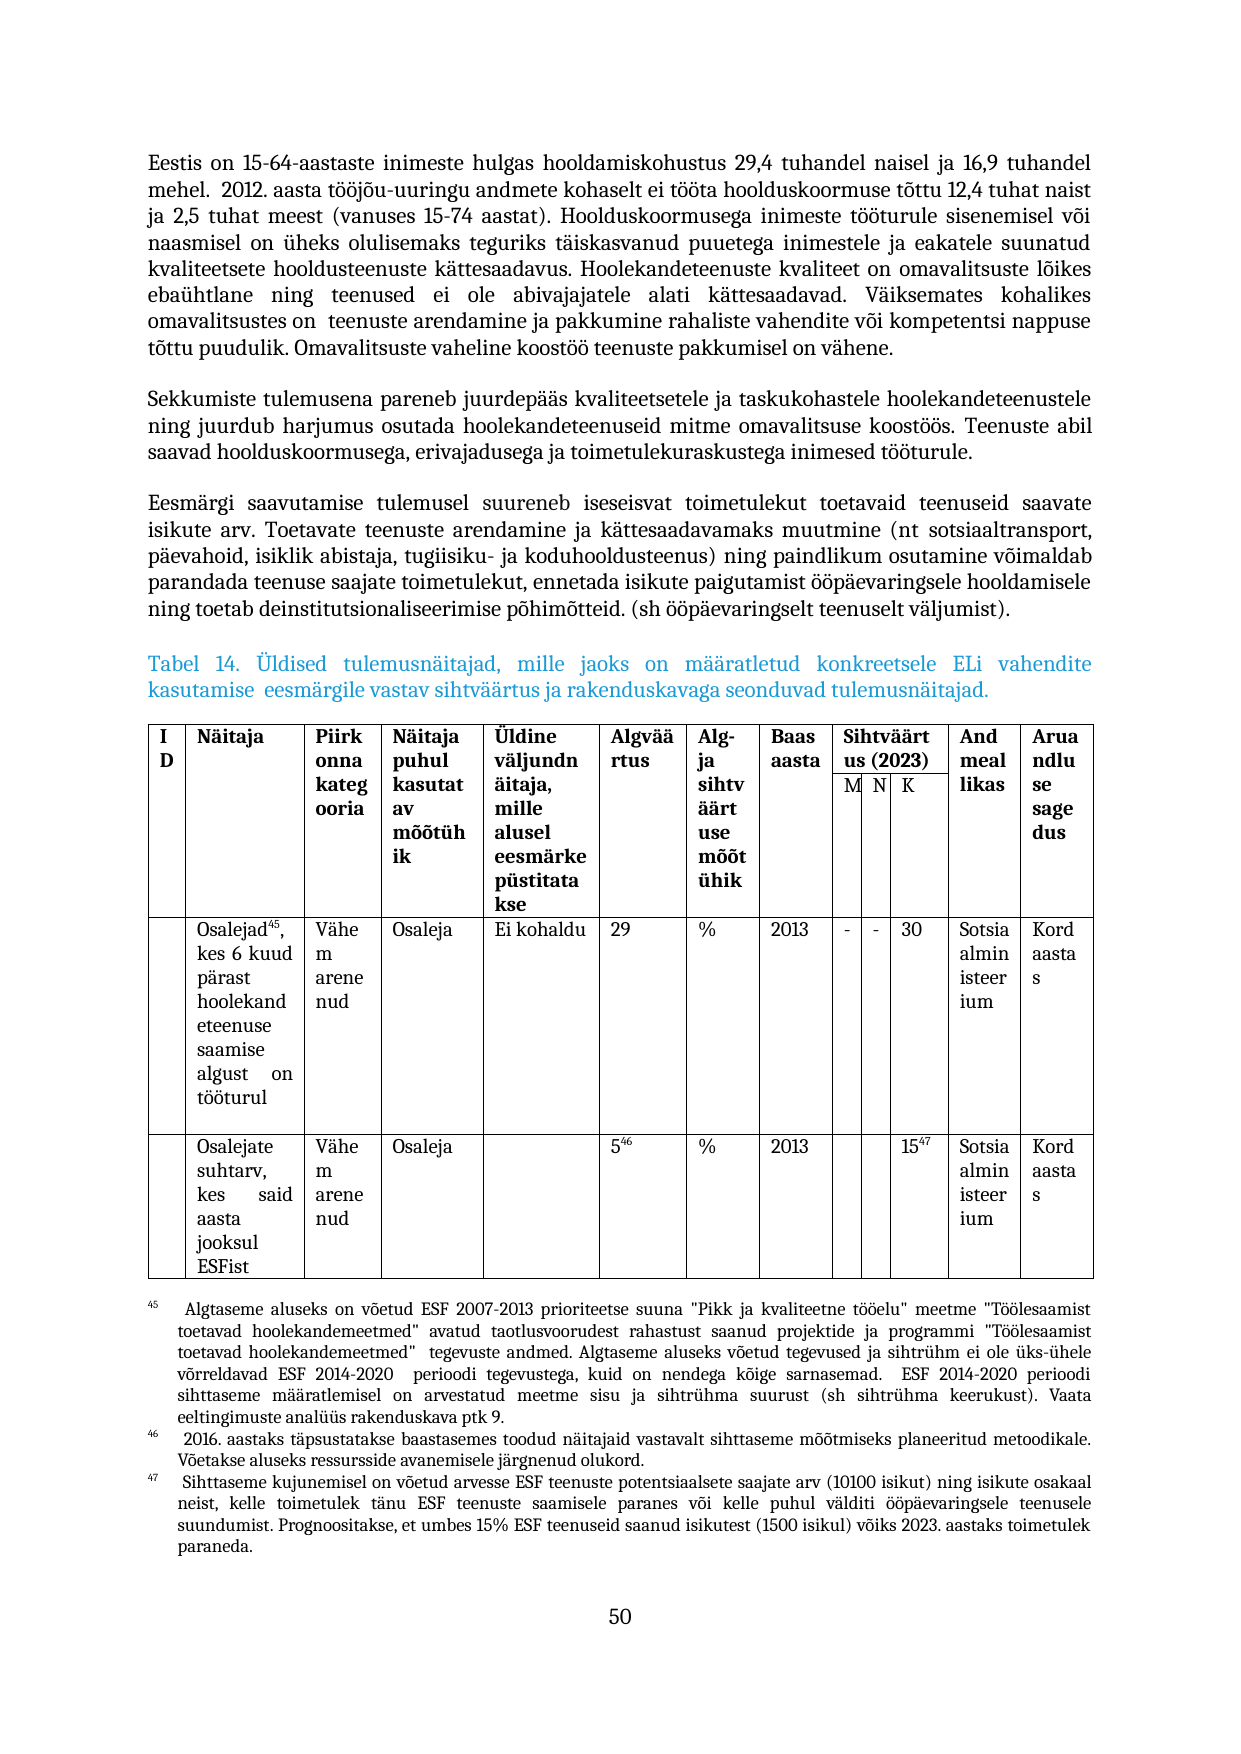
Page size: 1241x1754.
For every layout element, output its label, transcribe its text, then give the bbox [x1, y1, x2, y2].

table_cell 29 [600, 918, 686, 1133]
table_cell M [833, 774, 861, 917]
table_cell [833, 1135, 861, 1278]
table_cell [186, 1135, 304, 1278]
table_cell Kord aastas [1021, 918, 1093, 1133]
table_header Sihtväärtus (2023) [833, 725, 948, 773]
table_header Algväärtus [600, 725, 686, 917]
text Sekkumiste tulemusena pareneb juurdepääs kvaliteetsetele ja taskukohastele hoolekandeteenustele ning juurdub harjumus osutada hoolekandeteenuseid mitme omavalitsuse koostöös. Teenuste abil saavad hoolduskoormusega, erivajadusega ja toimetulekuraskustega inimesed tööturule. [148, 386, 1092, 465]
table_header ID [149, 725, 185, 917]
table_cell [149, 918, 185, 1133]
table_cell 5 [600, 1135, 686, 1278]
table_cell K [891, 774, 948, 917]
table_cell Sotsiaalministeerium [949, 918, 1020, 1133]
table_cell Kord aastas [1021, 1135, 1093, 1278]
table_header Alg- ja sihtväärtuse mõõtühik [687, 725, 759, 917]
table_cell [484, 1135, 599, 1278]
table_cell Osalejad, kes 6 kuud pärast hoolekandeteenuse saamise algust on tööturul [186, 918, 304, 1133]
text Eestis on 15-64-aastaste inimeste hulgas hooldamiskohustus 29,4 tuhandel naisel ja 16,9 tuhandel mehel. 2012. aasta tööjõu-uuringu andmete kohaselt ei tööta hoolduskoormuse tõttu 12,4 tuhat naist ja 2,5 tuhat meest (vanuses 15-74 aastat). Hoolduskoormusega inimeste tööturule sisenemisel või naasmisel on üheks olulisemaks teguriks täiskasvanud puuetega inimestele ja eakatele suunatud kvaliteetsete hooldusteenuste kättesaadavus. Hoolekandeteenuste kvaliteet on omavalitsuste lõikes ebaühtlane ning teenused ei ole abivajajatele alati kättesaadavad. Väiksemates kohalikes omavalitsustes on teenuste arendamine ja pakkumine rahaliste vahendite või kompetentsi nappuse tõttu puudulik. Omavalitsuste vaheline koostöö teenuste pakkumisel on vähene. [148, 150, 1092, 361]
table_cell Osaleja [382, 918, 483, 1133]
table_cell Vähem arenenud [305, 1135, 381, 1278]
table_header Piirkonnakategooria [305, 725, 381, 917]
table_header Aruandluse sagedus [1021, 725, 1093, 917]
table_cell - [862, 918, 890, 1133]
table_cell Osaleja [382, 1135, 483, 1278]
table_cell 2013 [760, 918, 832, 1133]
table_cell Vähem arenenud [305, 918, 381, 1133]
table_cell - [833, 918, 861, 1133]
table_cell 15 [891, 1135, 948, 1278]
table_cell [149, 1135, 185, 1278]
table_header Andmeallikas [949, 725, 1020, 917]
table_cell N [862, 774, 890, 917]
table_header Näitaja [186, 725, 304, 917]
table_header Baasaasta [760, 725, 832, 917]
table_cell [949, 1135, 1020, 1278]
table_header Näitaja puhul kasutatav mõõtühik [382, 725, 483, 917]
table_cell % [687, 918, 759, 1133]
table_cell 30 [891, 918, 948, 1133]
table_cell % [687, 1135, 759, 1278]
table_cell Ei kohaldu [484, 918, 599, 1133]
table_cell 2013 [760, 1135, 832, 1278]
text Eesmärgi saavutamise tulemusel suureneb iseseisvat toimetulekut toetavaid teenuseid saavate isikute arv. Toetavate teenuste arendamine ja kättesaadavamaks muutmine (nt sotsiaaltransport, päevahoid, isiklik abistaja, tugiisiku- ja koduhooldusteenus) ning paindlikum osutamine võimaldab parandada teenuse saajate toimetulekut, ennetada isikute paigutamist ööpäevaringsele hooldamisele ning toetab deinstitutsionaliseerimise põhimõtteid. (sh ööpäevaringselt teenuselt väljumist). [148, 490, 1092, 622]
table_cell [862, 1135, 890, 1278]
text Tabel 14. Üldised tulemusnäitajad, mille jaoks on määratletud konkreetsele ELi vahendite kasutamise eesmärgile vastav sihtväärtus ja rakenduskavaga seonduvad tulemusnäitajad. [148, 651, 1092, 703]
table_header Üldine väljundnäitaja, mille alusel eesmärke püstitatakse [484, 725, 599, 917]
